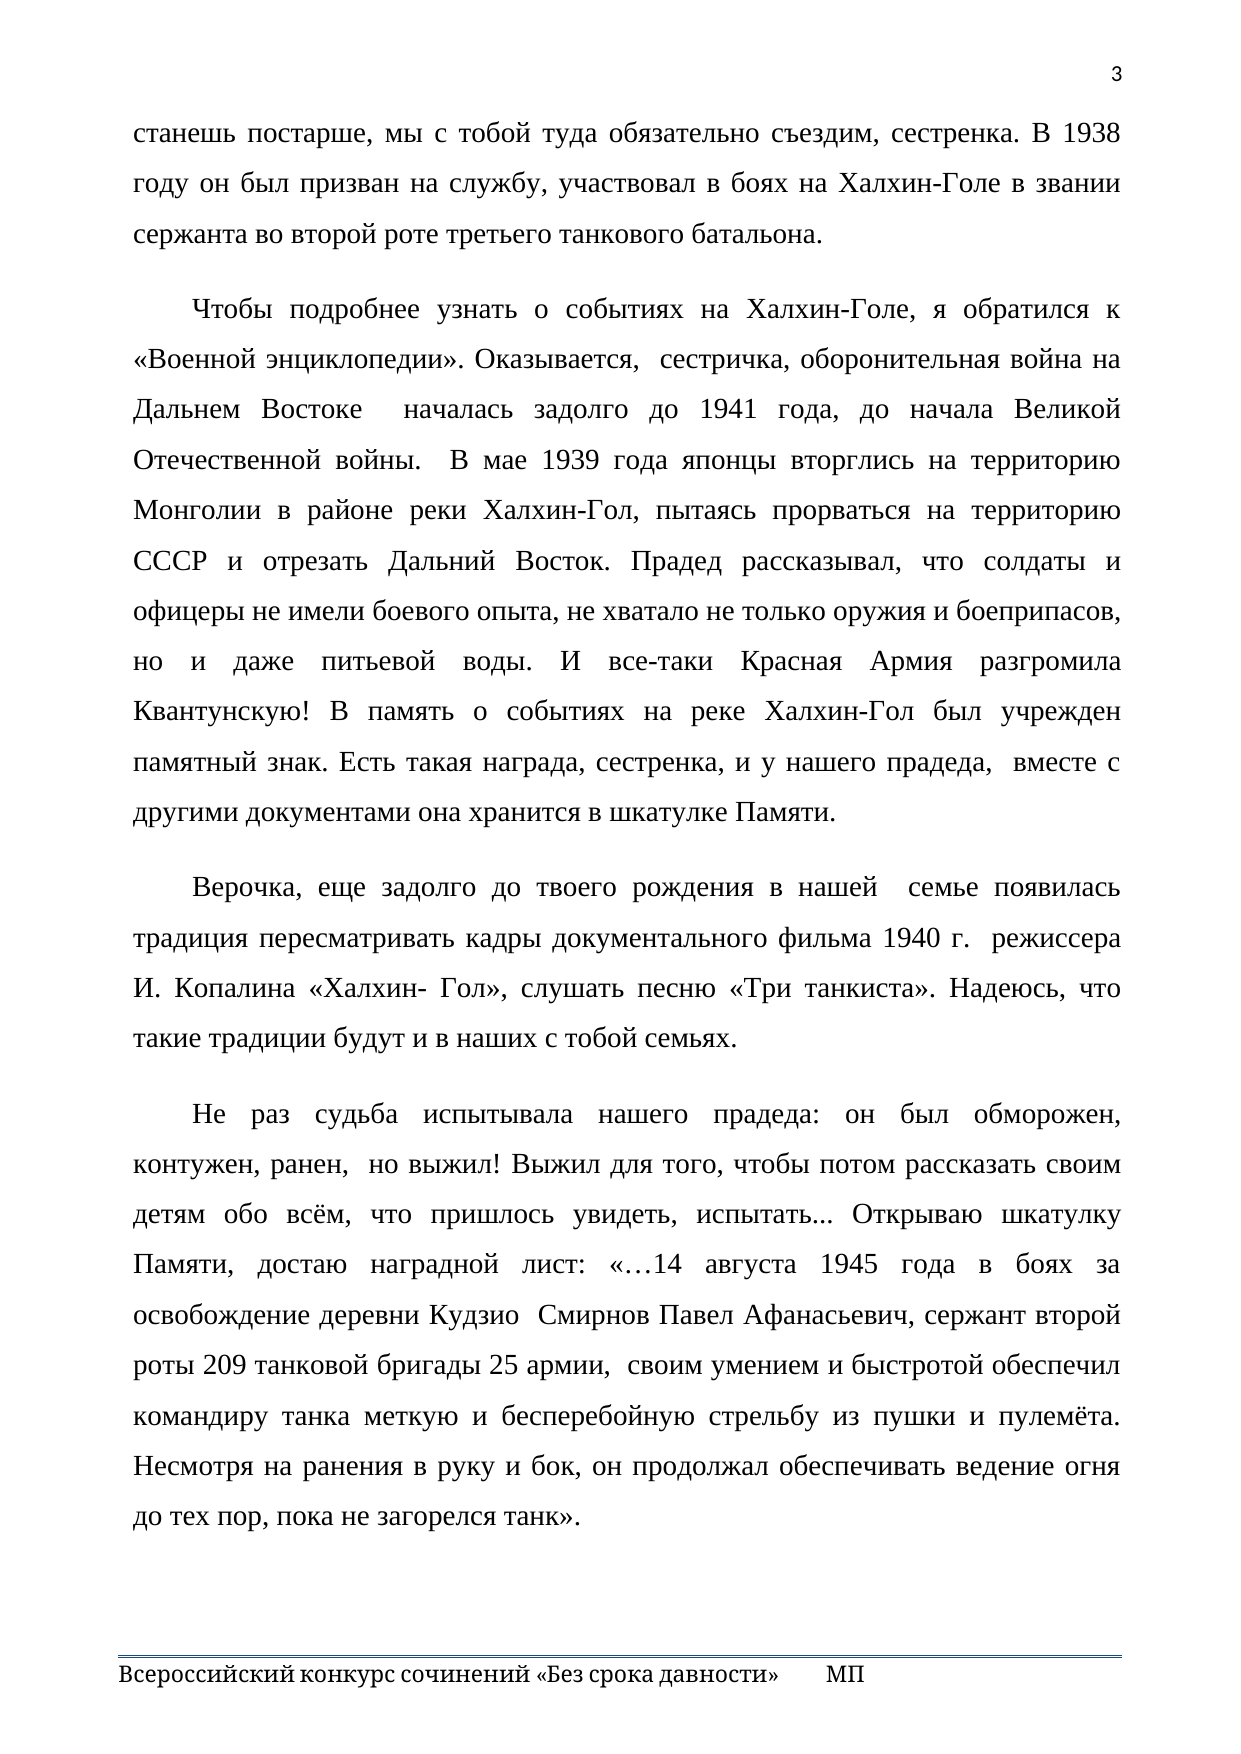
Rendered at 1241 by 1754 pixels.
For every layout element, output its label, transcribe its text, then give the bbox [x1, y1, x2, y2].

text Верочка, еще задолго до твоего рождения в нашей семье появилась традиция пересматривать кадры документального фильма 1940 г. режиссера И. Копалина «Халхин- Гол», слушать песню «Три танкиста». Надеюсь, что такие традиции будут и в наших с тобой семьях. [133, 869, 1122, 1054]
text Не раз судьба испытывала нашего прадеда: он был обморожен, контужен, ранен, но выжил! Выжил для того, чтобы потом рассказать своим детям обо всём, что пришлось увидеть, испытать... Открываю шкатулку Памяти, достаю наградной лист: «…14 августа 1945 года в боях за освобождение деревни Кудзио Смирнов Павел Афанасьевич, сержант второй роты 209 танковой бригады 25 армии, своим умением и быстротой обеспечил командиру танка меткую и бесперебойную стрельбу из пушки и пулемёта. Несмотря на ранения в руку и бок, он продолжал обеспечивать ведение огня до тех пор, пока не загорелся танк». [133, 1096, 1122, 1532]
text Чтобы подробнее узнать о событиях на Халхин-Голе, я обратился к «Военной энциклопедии». Оказывается, сестричка, оборонительная война на Дальнем Востоке началась задолго до 1941 года, до начала Великой Отечественной войны. В мае 1939 года японцы вторглись на территорию Монголии в районе реки Халхин-Гол, пытаясь прорваться на территорию СССР и отрезать Дальний Восток. Прадед рассказывал, что солдаты и офицеры не имели боевого опыта, не хватало не только оружия и боеприпасов, но и даже питьевой воды. И все-таки Красная Армия разгромила Квантунскую! В память о событиях на реке Халхин-Гол был учрежден памятный знак. Есть такая награда, сестренка, и у нашего прадеда, вместе с другими документами она хранится в шкатулке Памяти. [133, 291, 1122, 828]
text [133, 115, 1122, 249]
